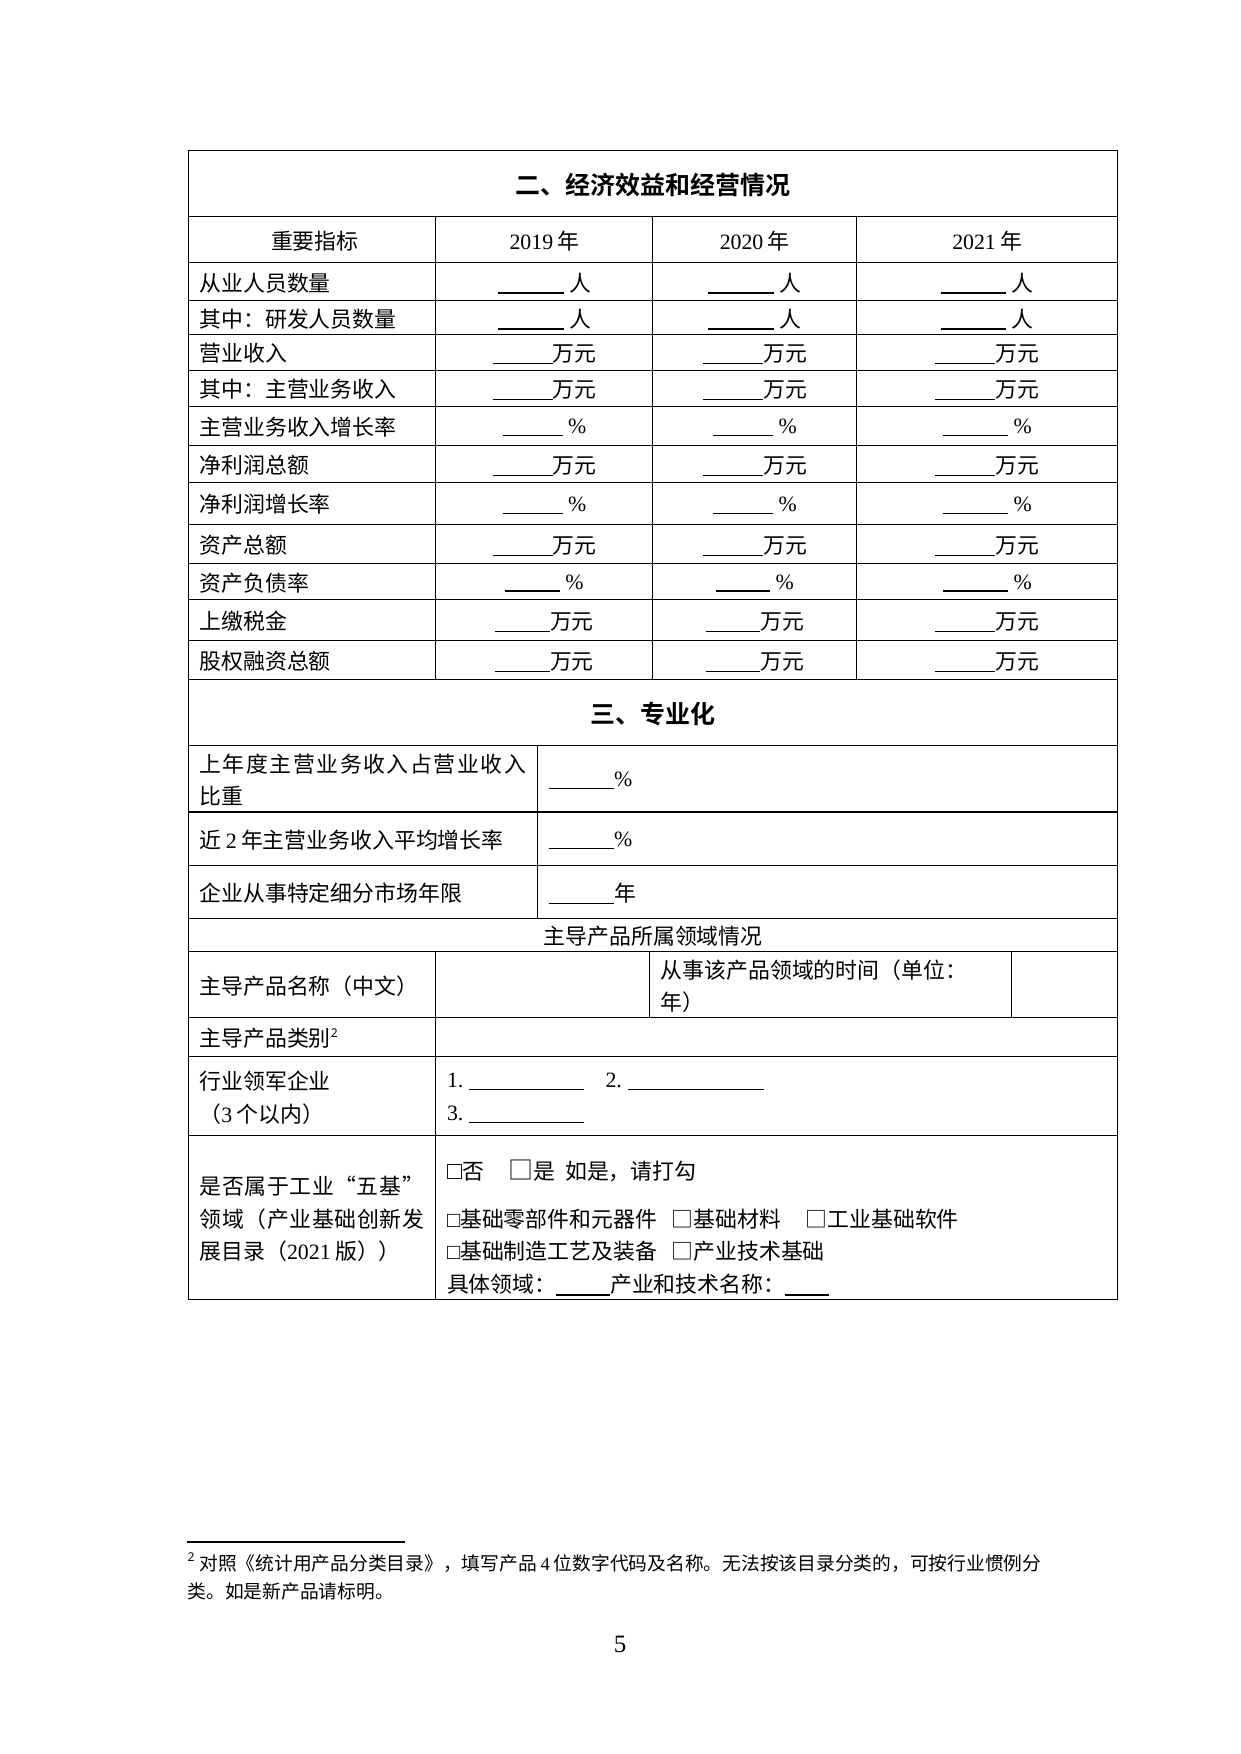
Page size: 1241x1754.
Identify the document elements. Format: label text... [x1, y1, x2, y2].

table_cell 万元 [857, 600, 1117, 640]
table_cell % [538, 746, 1117, 811]
table_cell 万元 [653, 446, 856, 482]
table_cell 万元 [436, 335, 652, 369]
table_cell 万元 [857, 525, 1117, 562]
table_cell 上缴税金 [189, 600, 435, 640]
table_cell [436, 952, 649, 1017]
table_cell 人 [436, 263, 652, 300]
table_cell 资产总额 [189, 525, 435, 562]
table_cell [436, 1018, 1117, 1056]
table_cell 行业领军企业 （3个以内） [189, 1057, 435, 1135]
table_cell 2020年 [653, 217, 856, 262]
table_cell 万元 [653, 600, 856, 640]
table_cell 从业人员数量 [189, 263, 435, 300]
table_cell 二、经济效益和经营情况 [189, 151, 1117, 216]
table_cell 1. 2. 3. [436, 1057, 1117, 1135]
table_cell % [653, 564, 856, 599]
table_cell % [857, 564, 1117, 599]
table_cell % [857, 483, 1117, 524]
table_cell 重要指标 [189, 217, 435, 262]
table_cell % [436, 407, 652, 445]
table_cell 人 [857, 301, 1117, 334]
table_cell [1012, 952, 1117, 1017]
table_cell % [653, 483, 856, 524]
table_cell 主导产品类别 [189, 1018, 435, 1056]
table_cell 万元 [857, 335, 1117, 369]
table_cell 万元 [436, 600, 652, 640]
table_cell 万元 [857, 371, 1117, 406]
table_cell 万元 [857, 641, 1117, 679]
table_cell 万元 [653, 525, 856, 562]
table_cell 股权融资总额 [189, 641, 435, 679]
table_cell % [436, 483, 652, 524]
table_cell □否 □是 如是，请打勾 □基础零部件和元器件 □基础材料 □工业基础软件 □基础制造工艺及装备 □产业技术基础 具体领域： 产业和技术名称： [436, 1136, 1117, 1299]
table_cell 主导产品名称（中文） [189, 952, 435, 1017]
table_cell 人 [653, 301, 856, 334]
table_cell 其中：主营业务收入 [189, 371, 435, 406]
table_cell 2019年 [436, 217, 652, 262]
table_cell 年 [538, 866, 1117, 918]
table_cell 万元 [857, 446, 1117, 482]
table_cell % [436, 564, 652, 599]
table_cell 资产负债率 [189, 564, 435, 599]
table_cell 万元 [436, 371, 652, 406]
table_cell 上年度主营业务收入占营业收入比重 [189, 746, 537, 811]
table_cell % [538, 813, 1117, 864]
table_cell 是否属于工业“五基”领域（产业基础创新发展目录（2021版）） [189, 1136, 435, 1299]
table_cell 企业从事特定细分市场年限 [189, 866, 537, 918]
table_cell 三、专业化 [189, 680, 1117, 745]
table_cell 净利润增长率 [189, 483, 435, 524]
table_cell 万元 [653, 641, 856, 679]
table_cell 人 [436, 301, 652, 334]
table_cell % [857, 407, 1117, 445]
table_cell 万元 [436, 525, 652, 562]
table_cell 从事该产品领域的时间（单位：年） [650, 952, 1011, 1017]
table_cell 万元 [653, 335, 856, 369]
table_cell 万元 [436, 446, 652, 482]
table_cell 其中：研发人员数量 [189, 301, 435, 334]
table_cell 近2年主营业务收入平均增长率 [189, 813, 537, 864]
table_cell 万元 [653, 371, 856, 406]
table_cell 主导产品所属领域情况 [189, 919, 1117, 951]
table_cell 2021年 [857, 217, 1117, 262]
table_cell 人 [857, 263, 1117, 300]
table_cell 主营业务收入增长率 [189, 407, 435, 445]
table_cell 净利润总额 [189, 446, 435, 482]
table_cell 营业收入 [189, 335, 435, 369]
table_cell 万元 [436, 641, 652, 679]
table_cell 人 [653, 263, 856, 300]
table_cell % [653, 407, 856, 445]
